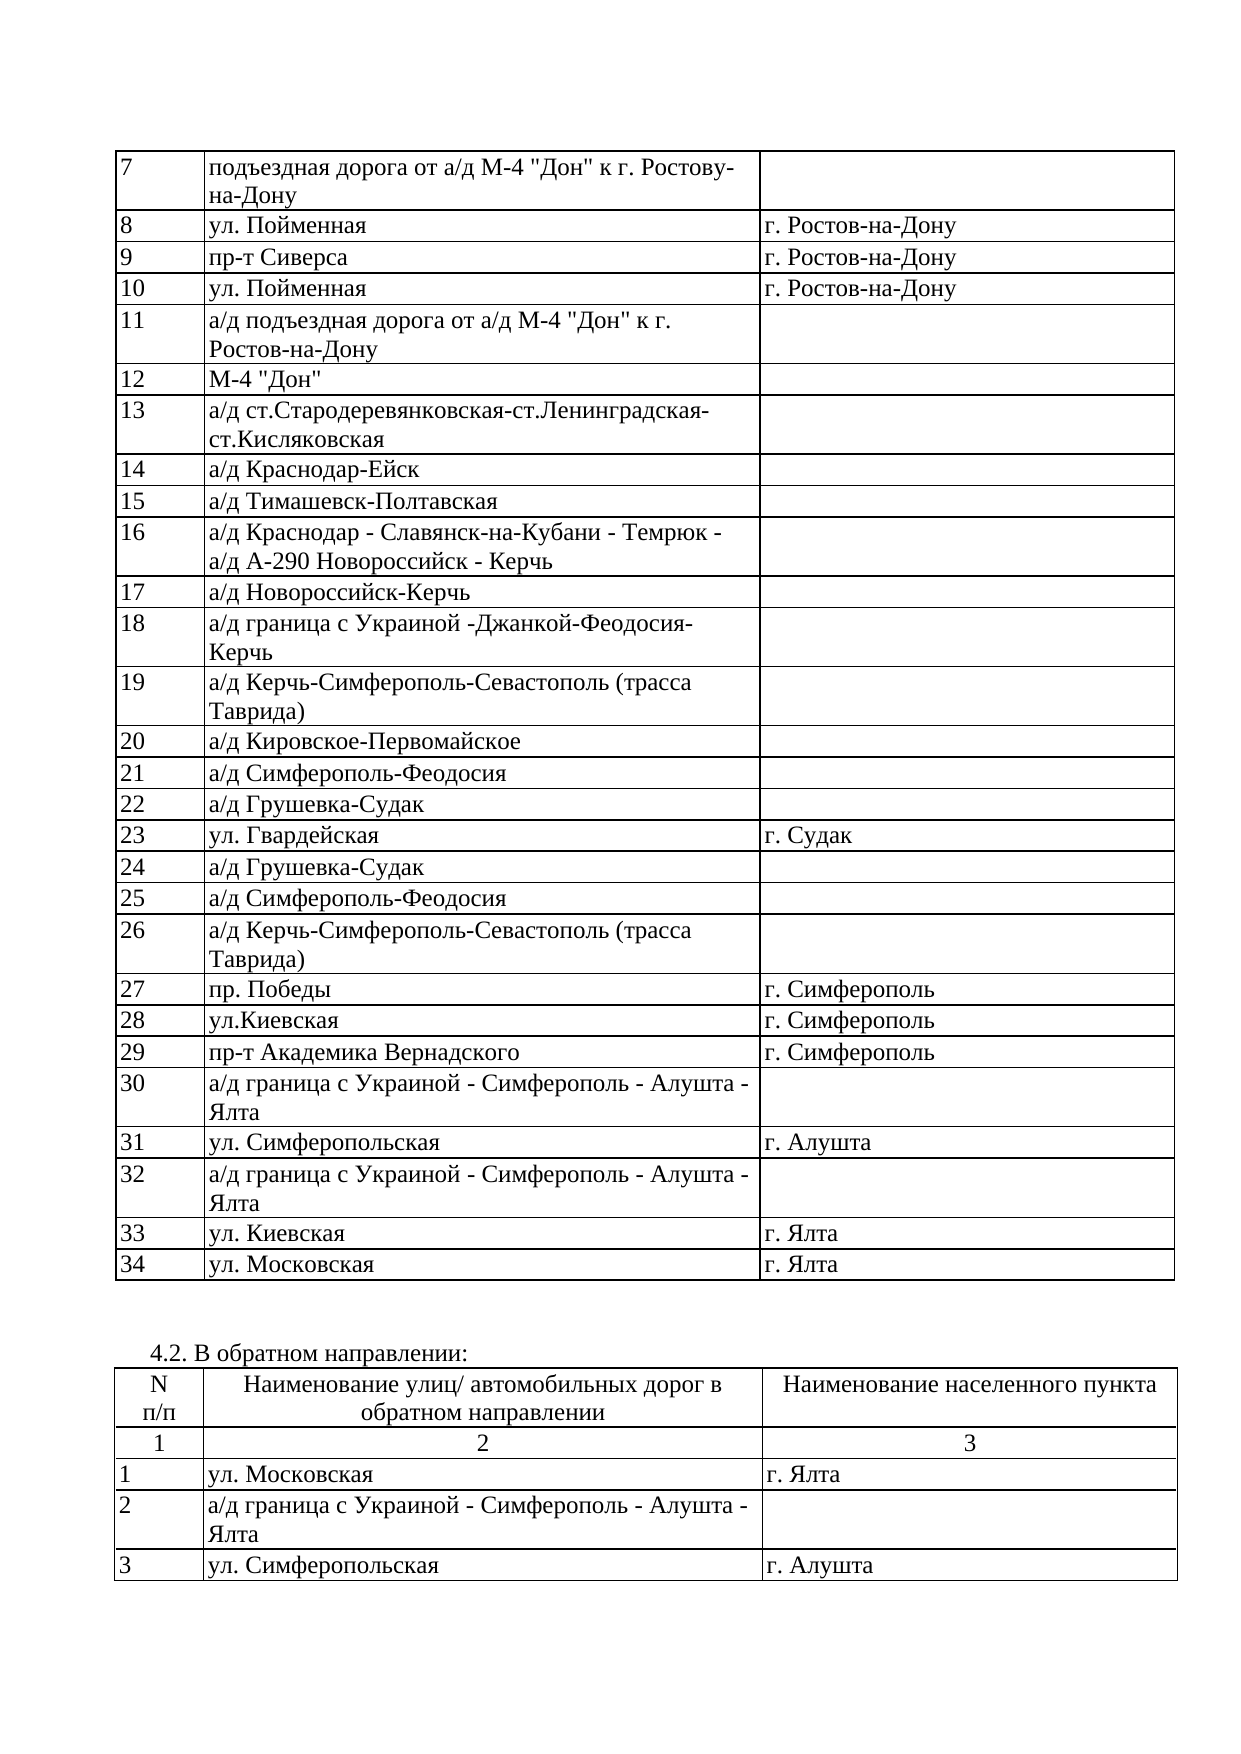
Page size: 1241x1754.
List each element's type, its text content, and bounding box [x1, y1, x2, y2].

table_cell [761, 396, 1174, 453]
table_cell 29 [117, 1037, 204, 1067]
table_header Наименование улиц/ автомобильных дорог в обратном направлении [204, 1369, 762, 1426]
table_cell а/д Керчь-Симферополь-Севастополь (трасса Таврида) [205, 667, 759, 724]
table_cell а/д Грушевка-Судак [205, 789, 759, 819]
table_cell [761, 152, 1174, 209]
table_cell [761, 577, 1174, 606]
table_cell 33 [117, 1218, 204, 1248]
table_cell г. Ростов-на-Дону [761, 242, 1174, 272]
table_cell 27 [117, 974, 204, 1004]
table_cell ул. Симферопольская [205, 1127, 759, 1157]
table_cell [761, 1068, 1174, 1126]
table_cell 26 [117, 915, 204, 972]
table_cell [761, 1159, 1174, 1216]
table_cell ул. Московская [204, 1459, 762, 1489]
table_cell ул.Киевская [205, 1006, 759, 1035]
table_cell ул. Киевская [205, 1218, 759, 1248]
table_cell М-4 "Дон" [205, 364, 759, 394]
table_cell г. Ялта [761, 1250, 1174, 1279]
table_cell подъездная дорога от а/д М-4 "Дон" к г. Ростову-на-Дону [205, 152, 759, 209]
table_cell а/д Новороссийск-Керчь [205, 577, 759, 606]
table_cell 20 [117, 726, 204, 756]
table_cell 16 [117, 518, 204, 575]
table_cell а/д Симферополь-Феодосия [205, 758, 759, 787]
table_cell 28 [117, 1006, 204, 1035]
table_cell 15 [117, 486, 204, 516]
table_cell [761, 486, 1174, 516]
table_cell 3 [763, 1426, 1177, 1458]
table_cell [761, 608, 1174, 666]
table_cell 18 [117, 608, 204, 666]
table_cell а/д ст.Стародеревянковская-ст.Ленинградская-ст.Кисляковская [205, 396, 759, 453]
table_cell 32 [117, 1159, 204, 1216]
table_cell а/д подъездная дорога от а/д М-4 "Дон" к г. Ростов-на-Дону [205, 305, 759, 362]
table_cell а/д Краснодар-Ейск [205, 455, 759, 484]
table_cell 23 [117, 821, 204, 850]
table_cell 2 [204, 1428, 762, 1458]
table_cell [761, 667, 1174, 724]
table_cell ул. Симферопольская [204, 1550, 762, 1579]
table_cell [761, 789, 1174, 819]
table_cell [761, 518, 1174, 575]
table_cell г. Судак [761, 821, 1174, 850]
table_header N п/п [115, 1369, 203, 1426]
table_cell пр. Победы [205, 974, 759, 1004]
table_cell [761, 455, 1174, 484]
table_cell г. Алушта [761, 1127, 1174, 1157]
table_cell г. Ростов-на-Дону [761, 211, 1174, 241]
table_cell [761, 883, 1174, 913]
table_cell пр-т Академика Вернадского [205, 1037, 759, 1067]
table_cell 3 [115, 1549, 203, 1579]
table_cell г. Ростов-на-Дону [761, 274, 1174, 303]
table_cell 11 [117, 305, 204, 362]
table_cell 21 [117, 758, 204, 787]
table_cell 22 [117, 789, 204, 819]
table_cell а/д граница с Украиной - Симферополь - Алушта - Ялта [205, 1068, 759, 1126]
table_cell ул. Гвардейская [205, 821, 759, 850]
table_cell 19 [117, 667, 204, 724]
table_cell а/д граница с Украиной - Симферополь - Алушта - Ялта [205, 1159, 759, 1216]
table_header Наименование населенного пункта [763, 1369, 1177, 1426]
table_cell а/д Грушевка-Судак [205, 852, 759, 882]
table_cell а/д Симферополь-Феодосия [205, 883, 759, 913]
table_cell [761, 364, 1174, 394]
table_cell [761, 305, 1174, 362]
table_cell [761, 726, 1174, 756]
table_cell а/д Краснодар - Славянск-на-Кубани - Темрюк - а/д А-290 Новороссийск - Керчь [205, 518, 759, 575]
table_cell 24 [117, 852, 204, 882]
table_cell [761, 915, 1174, 972]
table_cell г. Алушта [763, 1548, 1177, 1579]
text 4.2. В обратном направлении: [150, 1338, 1090, 1367]
table_cell а/д Тимашевск-Полтавская [205, 486, 759, 516]
table_cell 1 [115, 1459, 203, 1489]
table_cell а/д граница с Украиной -Джанкой-Феодосия-Керчь [205, 608, 759, 666]
table_cell пр-т Сиверса [205, 242, 759, 272]
table_cell 17 [117, 577, 204, 606]
table_cell 13 [117, 396, 204, 453]
table_cell [761, 852, 1174, 882]
table_cell ул. Пойменная [205, 211, 759, 241]
table_cell г. Симферополь [761, 1037, 1174, 1067]
table_cell 12 [117, 364, 204, 394]
table_cell г. Ялта [761, 1218, 1174, 1248]
table_cell 9 [117, 242, 204, 272]
table_cell 25 [117, 883, 204, 913]
table_cell г. Симферополь [761, 1006, 1174, 1035]
table_cell 31 [117, 1127, 204, 1157]
table_cell ул. Московская [205, 1250, 759, 1279]
table_cell 30 [117, 1068, 204, 1126]
table_cell [763, 1489, 1177, 1548]
table_cell г. Ялта [763, 1458, 1177, 1489]
table_cell [761, 758, 1174, 787]
table_cell 7 [117, 152, 204, 209]
table_cell ул. Пойменная [205, 274, 759, 303]
table_cell г. Симферополь [761, 974, 1174, 1004]
table_cell 10 [117, 274, 204, 303]
table_cell 2 [115, 1490, 203, 1548]
table_cell 1 [115, 1427, 203, 1458]
table_cell а/д Керчь-Симферополь-Севастополь (трасса Таврида) [205, 915, 759, 972]
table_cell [204, 1491, 762, 1548]
table_cell 14 [117, 455, 204, 484]
table_cell а/д Кировское-Первомайское [205, 726, 759, 756]
table_cell 8 [117, 211, 204, 241]
table_cell 34 [117, 1250, 204, 1279]
